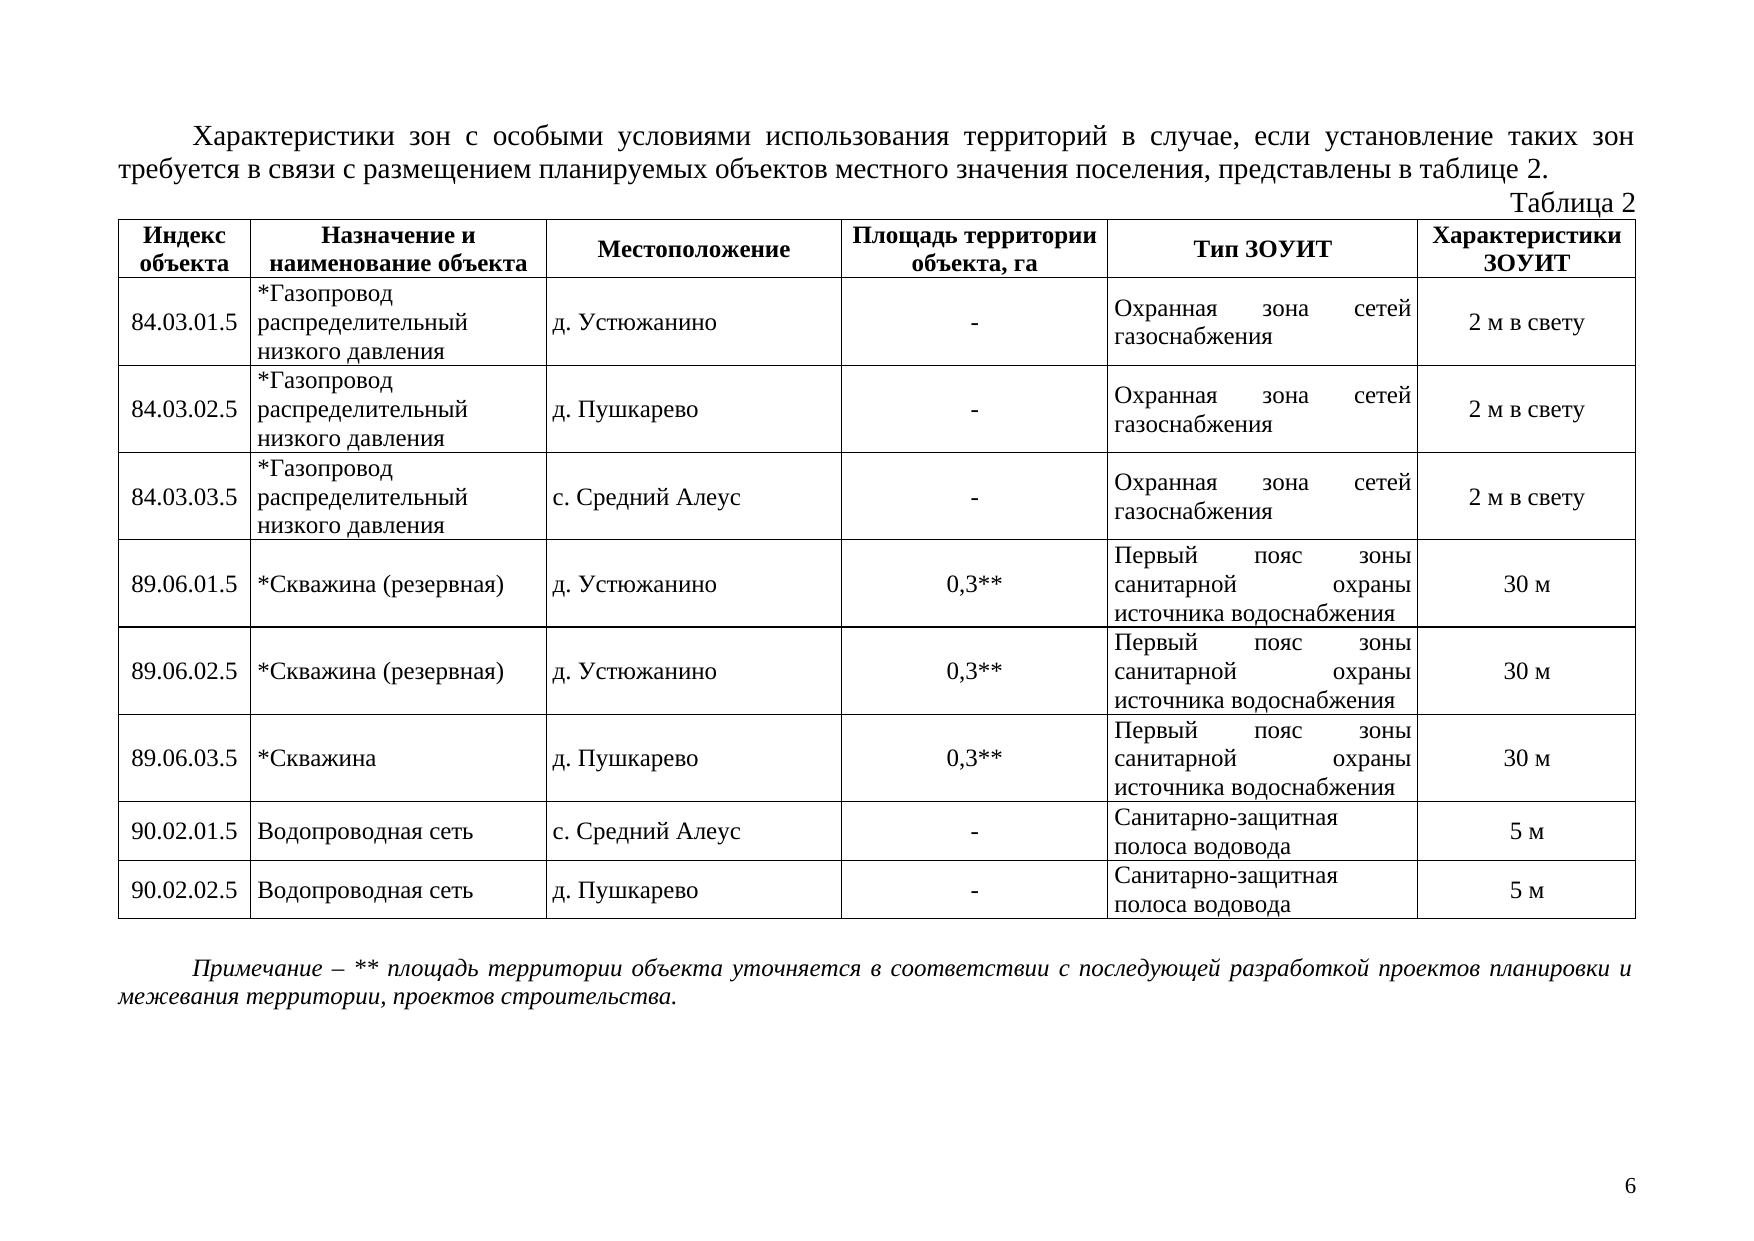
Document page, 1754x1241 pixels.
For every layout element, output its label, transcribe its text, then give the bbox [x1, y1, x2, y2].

text Таблица 2 [118, 185, 1636, 219]
table_header Тип ЗОУИТ [1108, 220, 1417, 277]
table_cell д. Устюжанино [547, 540, 841, 626]
table_cell 90.02.01.5 [119, 802, 250, 859]
table_cell д. Устюжанино [547, 628, 841, 714]
table_cell 84.03.03.5 [119, 453, 250, 539]
table_cell Санитарно-защитная полоса водовода [1108, 802, 1417, 859]
table_cell 84.03.01.5 [119, 278, 250, 364]
table_cell *Скважина (резервная) [251, 540, 546, 626]
table_cell д. Пушкарево [547, 366, 841, 452]
table_cell *Газопровод распределительный низкого давления [251, 453, 546, 539]
table_cell 2 м в свету [1418, 366, 1635, 452]
table_header Индекс объекта [119, 220, 250, 277]
table_cell Санитарно-защитная полоса водовода [1108, 861, 1417, 918]
table_cell 0,3** [842, 715, 1107, 801]
table_cell - [842, 366, 1107, 452]
table_cell д. Устюжанино [547, 278, 841, 364]
table_header Площадь территории объекта, га [842, 220, 1107, 277]
table_cell 5 м [1418, 861, 1635, 918]
table_cell 30 м [1418, 540, 1635, 626]
table_header Местоположение [547, 220, 841, 277]
table_header Назначение и наименование объекта [251, 220, 546, 277]
table_cell 0,3** [842, 628, 1107, 714]
table_cell Охранная зона сетей газоснабжения [1108, 453, 1417, 539]
table_cell - [842, 278, 1107, 364]
table_cell *Газопровод распределительный низкого давления [251, 366, 546, 452]
table_header Характеристики ЗОУИТ [1418, 220, 1635, 277]
table_cell 5 м [1418, 802, 1635, 859]
table_cell 89.06.01.5 [119, 540, 250, 626]
table_cell с. Средний Алеус [547, 802, 841, 859]
table_cell - [842, 861, 1107, 918]
table_cell - [842, 802, 1107, 859]
table_cell 89.06.03.5 [119, 715, 250, 801]
table_cell Первый пояс зоны санитарной охраны источника водоснабжения [1108, 540, 1417, 626]
table_cell с. Средний Алеус [547, 453, 841, 539]
text Характеристики зон с особыми условиями использования территорий в случае, если установление таких зон требуется в связи с размещением планируемых объектов местного значения поселения, представлены в таблице 2. [118, 118, 1636, 185]
table_cell Первый пояс зоны санитарной охраны источника водоснабжения [1108, 715, 1417, 801]
table_cell 30 м [1418, 715, 1635, 801]
table_cell 2 м в свету [1418, 278, 1635, 364]
table_cell - [842, 453, 1107, 539]
table_cell *Газопровод распределительный низкого давления [251, 278, 546, 364]
table_cell 84.03.02.5 [119, 366, 250, 452]
table_cell 90.02.02.5 [119, 861, 250, 918]
table_cell Водопроводная сеть [251, 802, 546, 859]
table_cell *Скважина [251, 715, 546, 801]
table_cell 89.06.02.5 [119, 628, 250, 714]
text Примечание – ** площадь территории объекта уточняется в соответствии с последующей разработкой проектов планировки и межевания территории, проектов строительства. [118, 953, 1636, 1010]
table_cell д. Пушкарево [547, 861, 841, 918]
table_cell 2 м в свету [1418, 453, 1635, 539]
table_cell Первый пояс зоны санитарной охраны источника водоснабжения [1108, 628, 1417, 714]
table_cell *Скважина (резервная) [251, 628, 546, 714]
table_cell Охранная зона сетей газоснабжения [1108, 366, 1417, 452]
table_cell 0,3** [842, 540, 1107, 626]
table_cell 30 м [1418, 628, 1635, 714]
table_cell Водопроводная сеть [251, 861, 546, 918]
table_cell Охранная зона сетей газоснабжения [1108, 278, 1417, 364]
table_cell д. Пушкарево [547, 715, 841, 801]
